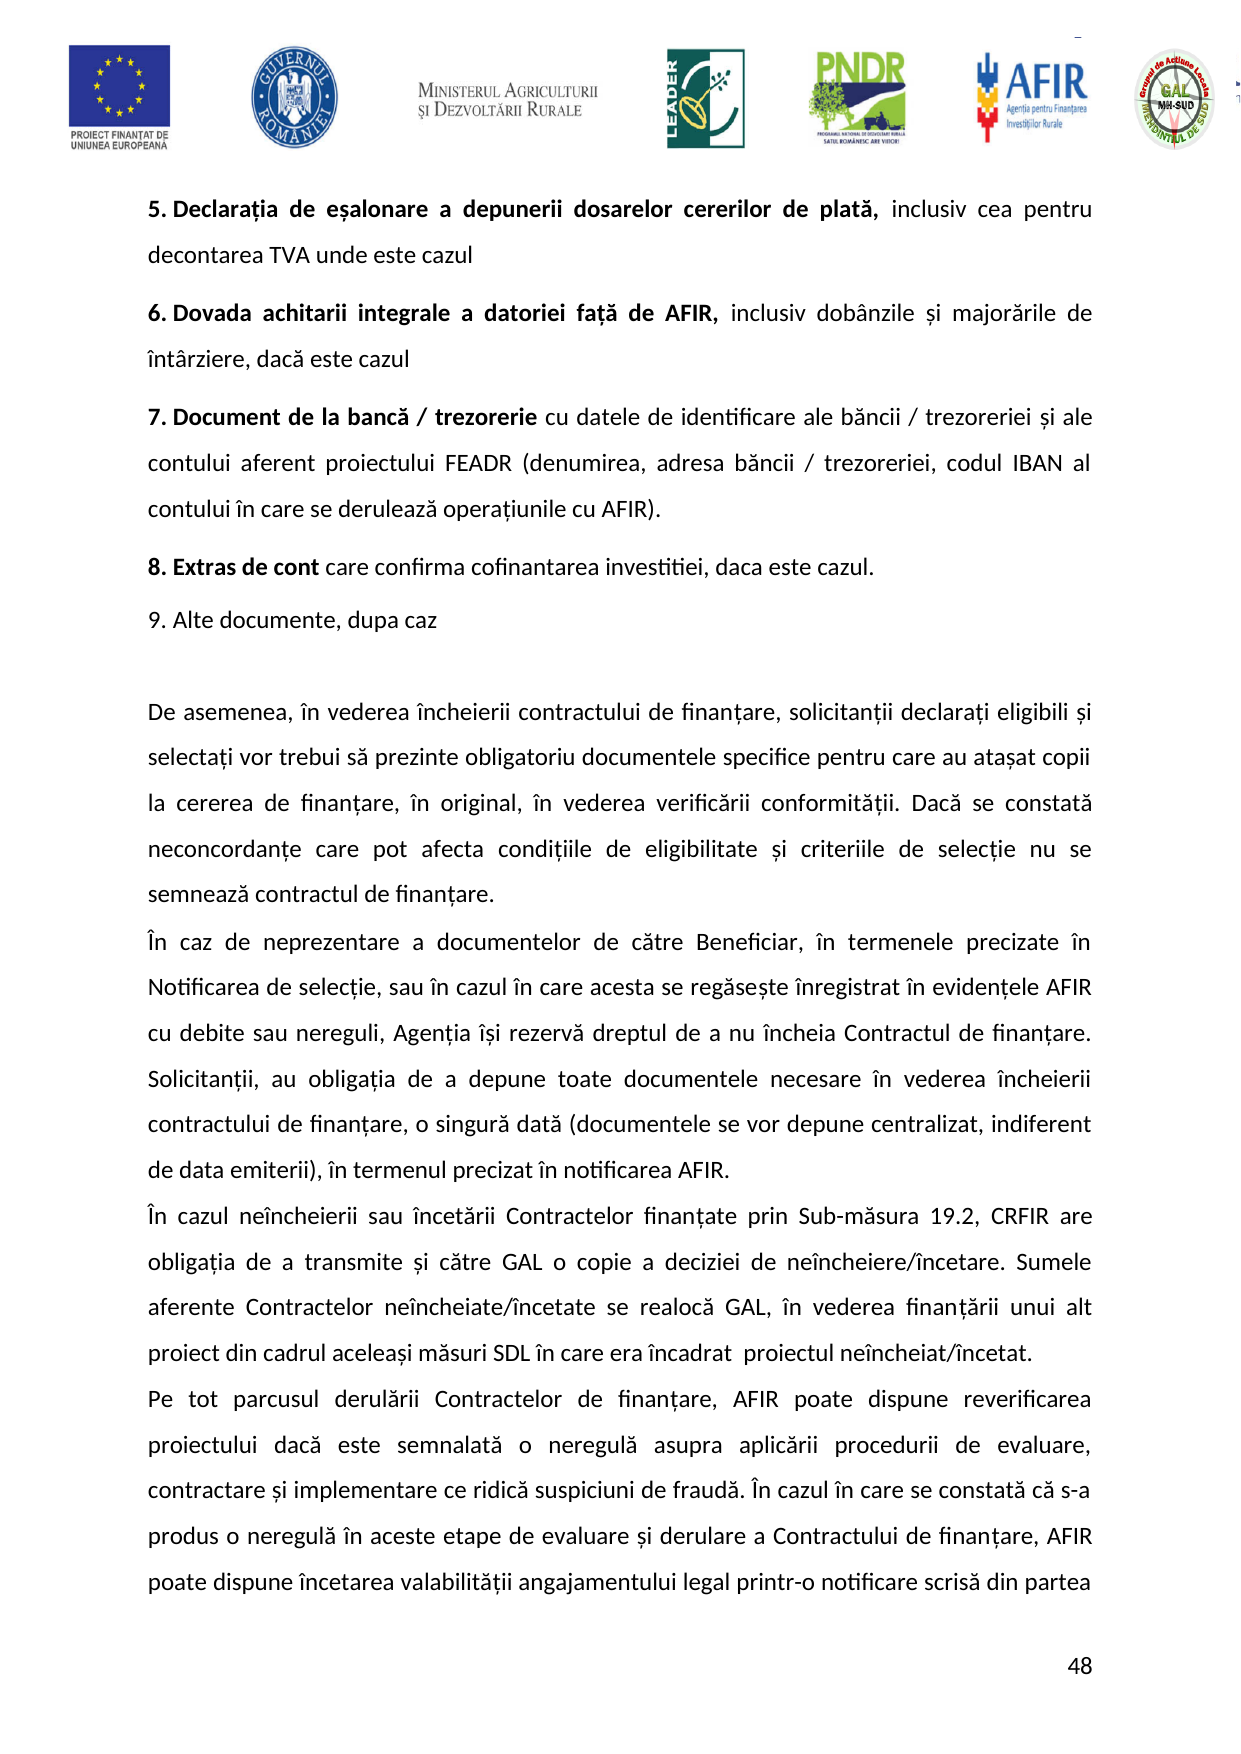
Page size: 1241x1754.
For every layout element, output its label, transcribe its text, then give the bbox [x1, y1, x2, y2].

picture [40, 31, 1241, 151]
list Alte documente, dupa caz [148, 604, 1093, 635]
list Document de la bancă / trezorerie cu datele de identificare ale băncii / trezoreriei şi ale contului aferent proiectului FEADR (denumirea, adresa băncii / trezoreriei, codul IBAN al contului în care se derulează operaţiunile cu AFIR). [148, 401, 1093, 523]
list Dovada achitarii integrale a datoriei faţă de AFIR, inclusiv dobânzile şi majorările de întârziere, dacă este cazul [148, 297, 1093, 373]
text În cazul neîncheierii sau încetării Contractelor finanțate prin Sub-măsura 19.2, CRFIR are obligația de a transmite și către GAL o copie a deciziei de neîncheiere/încetare. Sumele aferente Contractelor neîncheiate/încetate se realocă GAL, în vederea finanțării unui alt proiect din cadrul aceleași măsuri SDL în care era încadrat proiectul neîncheiat/încetat. [148, 1200, 1093, 1368]
list Extras de cont care confirma cofinantarea investitiei, daca este cazul. [148, 551, 1093, 581]
text De asemenea, în vederea încheierii contractului de finanțare, solicitanții declarați eligibili și selectați vor trebui să prezinte obligatoriu documentele specifice pentru care au atașat copii la cererea de finanțare, în original, în vederea verificării conformității. Dacă se constată neconcordanțe care pot afecta condițiile de eligibilitate și criteriile de selecție nu se semnează contractul de finanțare. [148, 696, 1093, 909]
text În caz de neprezentare a documentelor de către Beneficiar, în termenele precizate în Notificarea de selecţie, sau în cazul în care acesta se regăseşte înregistrat în evidenţele AFIR cu debite sau nereguli, Agenţia îşi rezervă dreptul de a nu încheia Contractul de finanţare. Solicitanţii, au obligaţia de a depune toate documentele necesare în vederea încheierii contractului de finanţare, o singură dată (documentele se vor depune centralizat, indiferent de data emiterii), în termenul precizat în notificarea AFIR. [148, 926, 1093, 1185]
list Declaraţia de eşalonare a depunerii dosarelor cererilor de plată, inclusiv cea pentru decontarea TVA unde este cazul [148, 151, 1093, 269]
